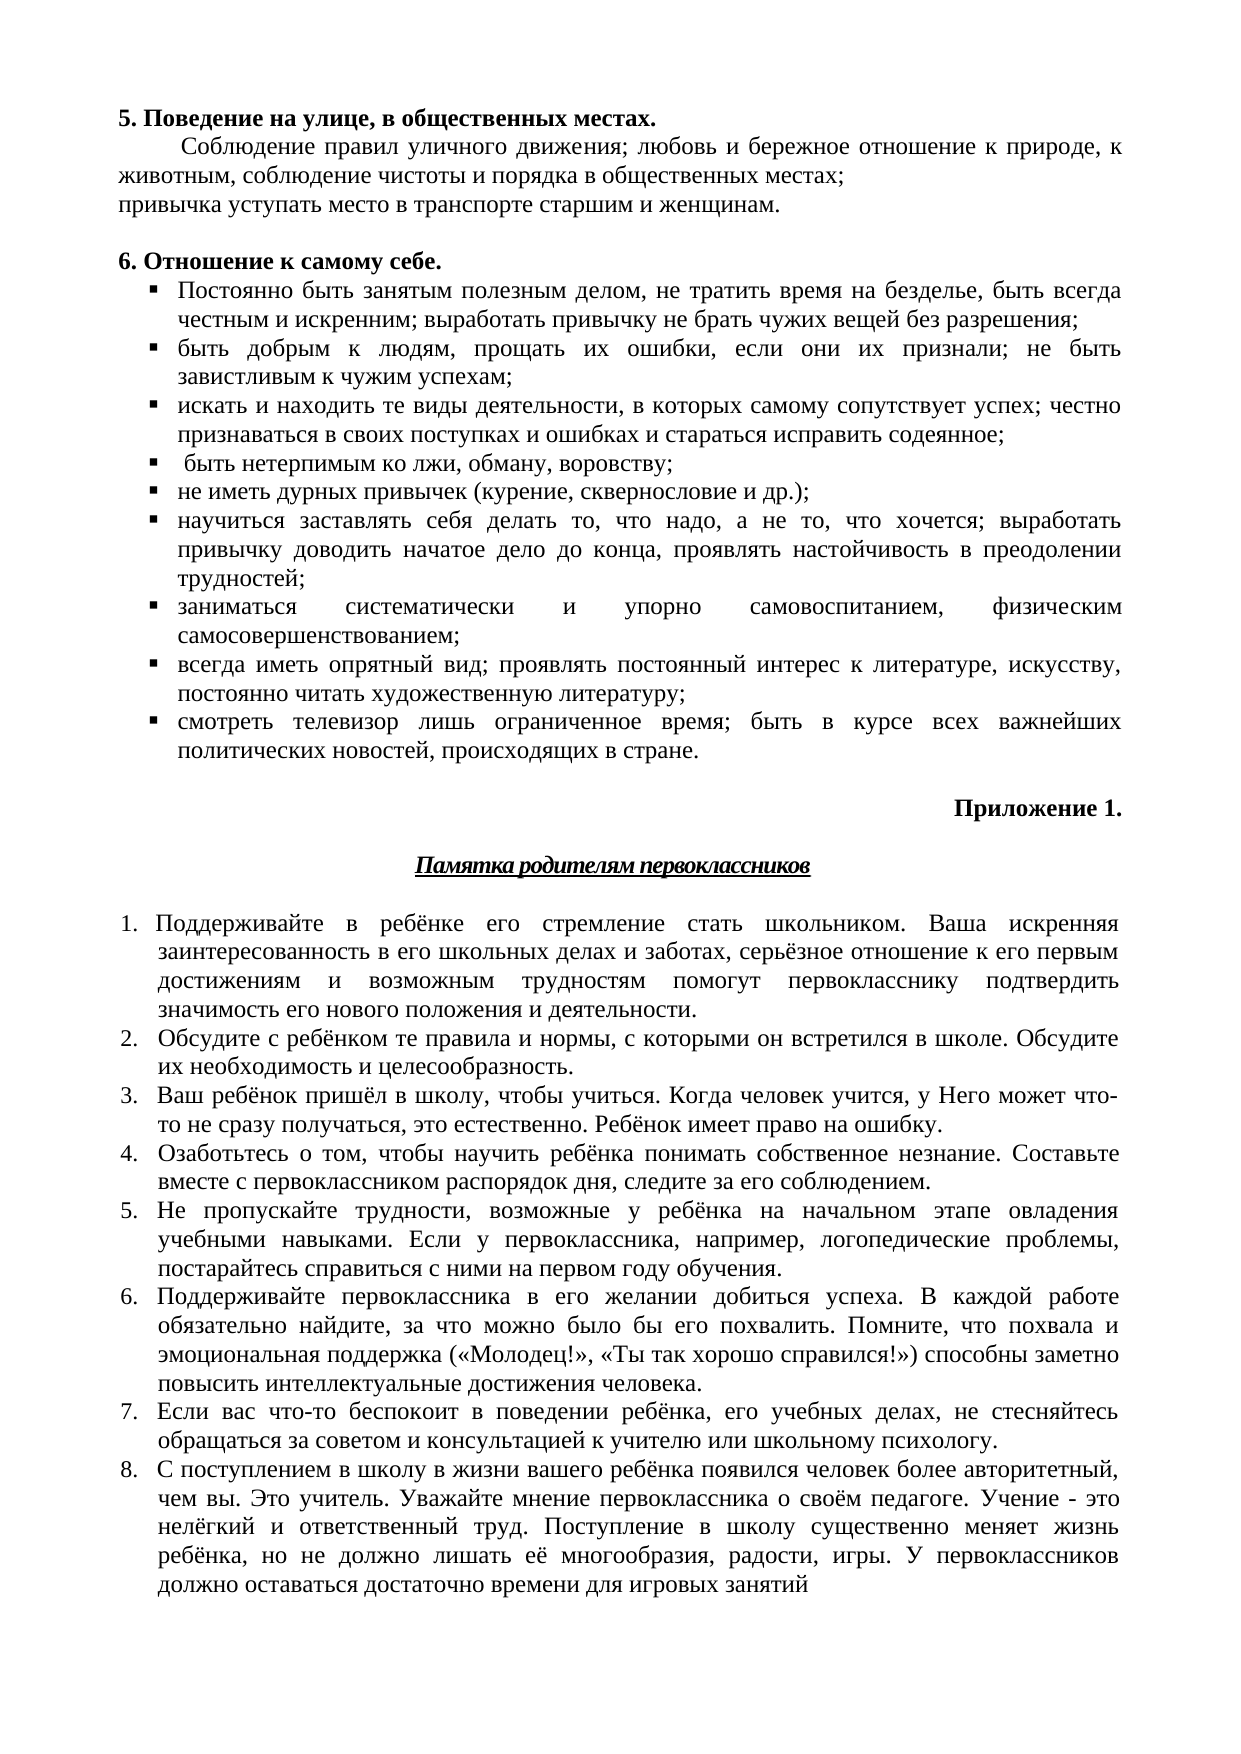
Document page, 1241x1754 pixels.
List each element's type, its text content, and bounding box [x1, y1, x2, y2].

list быть нетерпимым ко лжи, обману, воровству; [148, 448, 1122, 476]
list Поддерживайте первоклассника в его желании добиться успеха. В каждой работе обязательно найдите, за что можно было бы его похвалить. Помните, что похвала и эмоциональная поддержка («Молодец!», «Ты так хорошо справился!») способны заметно повысить интеллектуальные достижения человека. [120, 1281, 1120, 1396]
text 6. Отношение к самому себе. [118, 246, 1122, 275]
list всегда иметь опрятный вид; проявлять постоянный интерес к литературе, искусству, постоянно читать художественную литературу; [148, 649, 1122, 706]
list Ваш ребёнок пришёл в школу, чтобы учиться. Когда человек учится, у Него может что- то не сразу получаться, это естественно. Ребёнок имеет право на ошибку. [120, 1080, 1120, 1138]
list смотреть телевизор лишь ограниченное время; быть в курсе всех важнейших политических новостей, происходящих в стране. [148, 706, 1122, 764]
list Постоянно быть занятым полезным делом, не тратить время на безделье, быть всегда честным и искренним; выработать привычку не брать чужих вещей без разрешения; [148, 275, 1122, 333]
list Обсудите с ребёнком те правила и нормы, с которыми он встретился в школе. Обсудите их необходимость и целесообразность. [120, 1023, 1120, 1080]
text Памятка родителям первоклассников [118, 850, 1108, 879]
text Соблюдение правил уличного движения; любовь и бережное отношение к природе, к животным, соблюдение чистоты и порядка в общественных местах; [118, 131, 1122, 189]
list С поступлением в школу в жизни вашего ребёнка появился человек более авторитетный, чем вы. Это учитель. Уважайте мнение первоклассника о своём педагоге. Учение - это нелёгкий и ответственный труд. Поступление в школу существенно меняет жизнь ребёнка, но не должно лишать её многообразия, радости, игры. У первоклассников должно оставаться достаточно времени для игровых занятий [120, 1454, 1120, 1598]
list Если вас что-то беспокоит в поведении ребёнка, его учебных делах, не стесняйтесь обращаться за советом и консультацией к учителю или школьному психологу. [120, 1396, 1120, 1454]
text привычка уступать место в транспорте старшим и женщинам. [118, 189, 1122, 218]
list Приложение 1. [177, 793, 1122, 821]
list научиться заставлять себя делать то, что надо, а не то, что хочется; выработать привычку доводить начатое дело до конца, проявлять настойчивость в преодолении трудностей; [148, 505, 1122, 591]
list Не пропускайте трудности, возможные у ребёнка на начальном этапе овладения учебными навыками. Если у первоклассника, например, логопедические проблемы, постарайтесь справиться с ними на первом году обучения. [120, 1195, 1120, 1281]
list заниматься систематически и упорно самовоспитанием, физическим самосовершенствованием; [148, 591, 1122, 649]
list Озаботьтесь о том, чтобы научить ребёнка понимать собственное незнание. Составьте вместе с первоклассником распорядок дня, следите за его соблюдением. [120, 1138, 1120, 1195]
text 5. Поведение на улице, в общественных местах. [118, 103, 990, 131]
list искать и находить те виды деятельности, в которых самому сопутствует успех; честно признаваться в своих поступках и ошибках и стараться исправить содеянное; [148, 390, 1122, 448]
list Поддерживайте в ребёнке его стремление стать школьником. Ваша искренняя заинтересованность в его школьных делах и заботах, серьёзное отношение к его первым достижениям и возможным трудностям помогут первокласснику подтвердить значимость его нового положения и деятельности. [120, 908, 1120, 1023]
list не иметь дурных привычек (курение, сквернословие и др.); [148, 476, 1122, 505]
list быть добрым к людям, прощать их ошибки, если они их признали; не быть завистливым к чужим успехам; [148, 333, 1122, 390]
